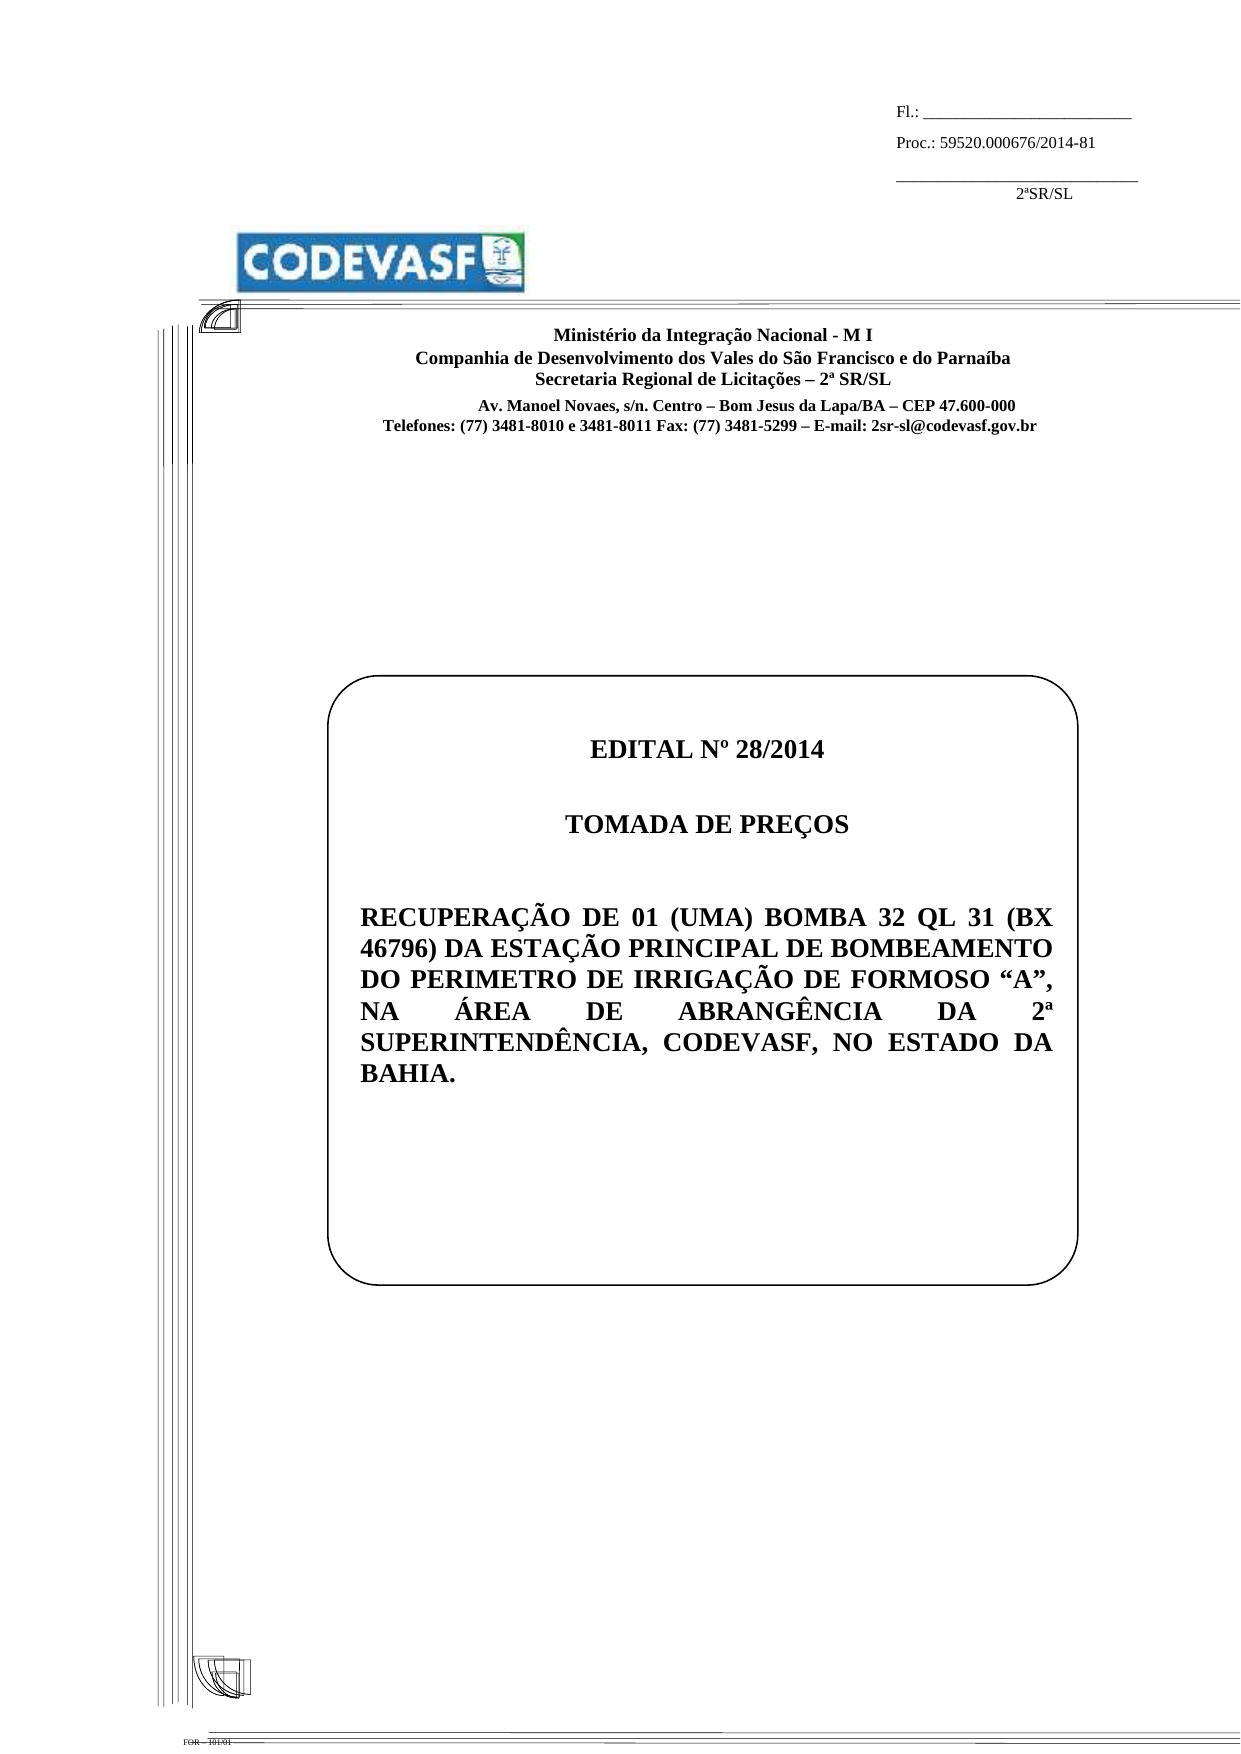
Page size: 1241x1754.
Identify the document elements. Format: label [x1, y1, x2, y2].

picture [229, 225, 531, 299]
